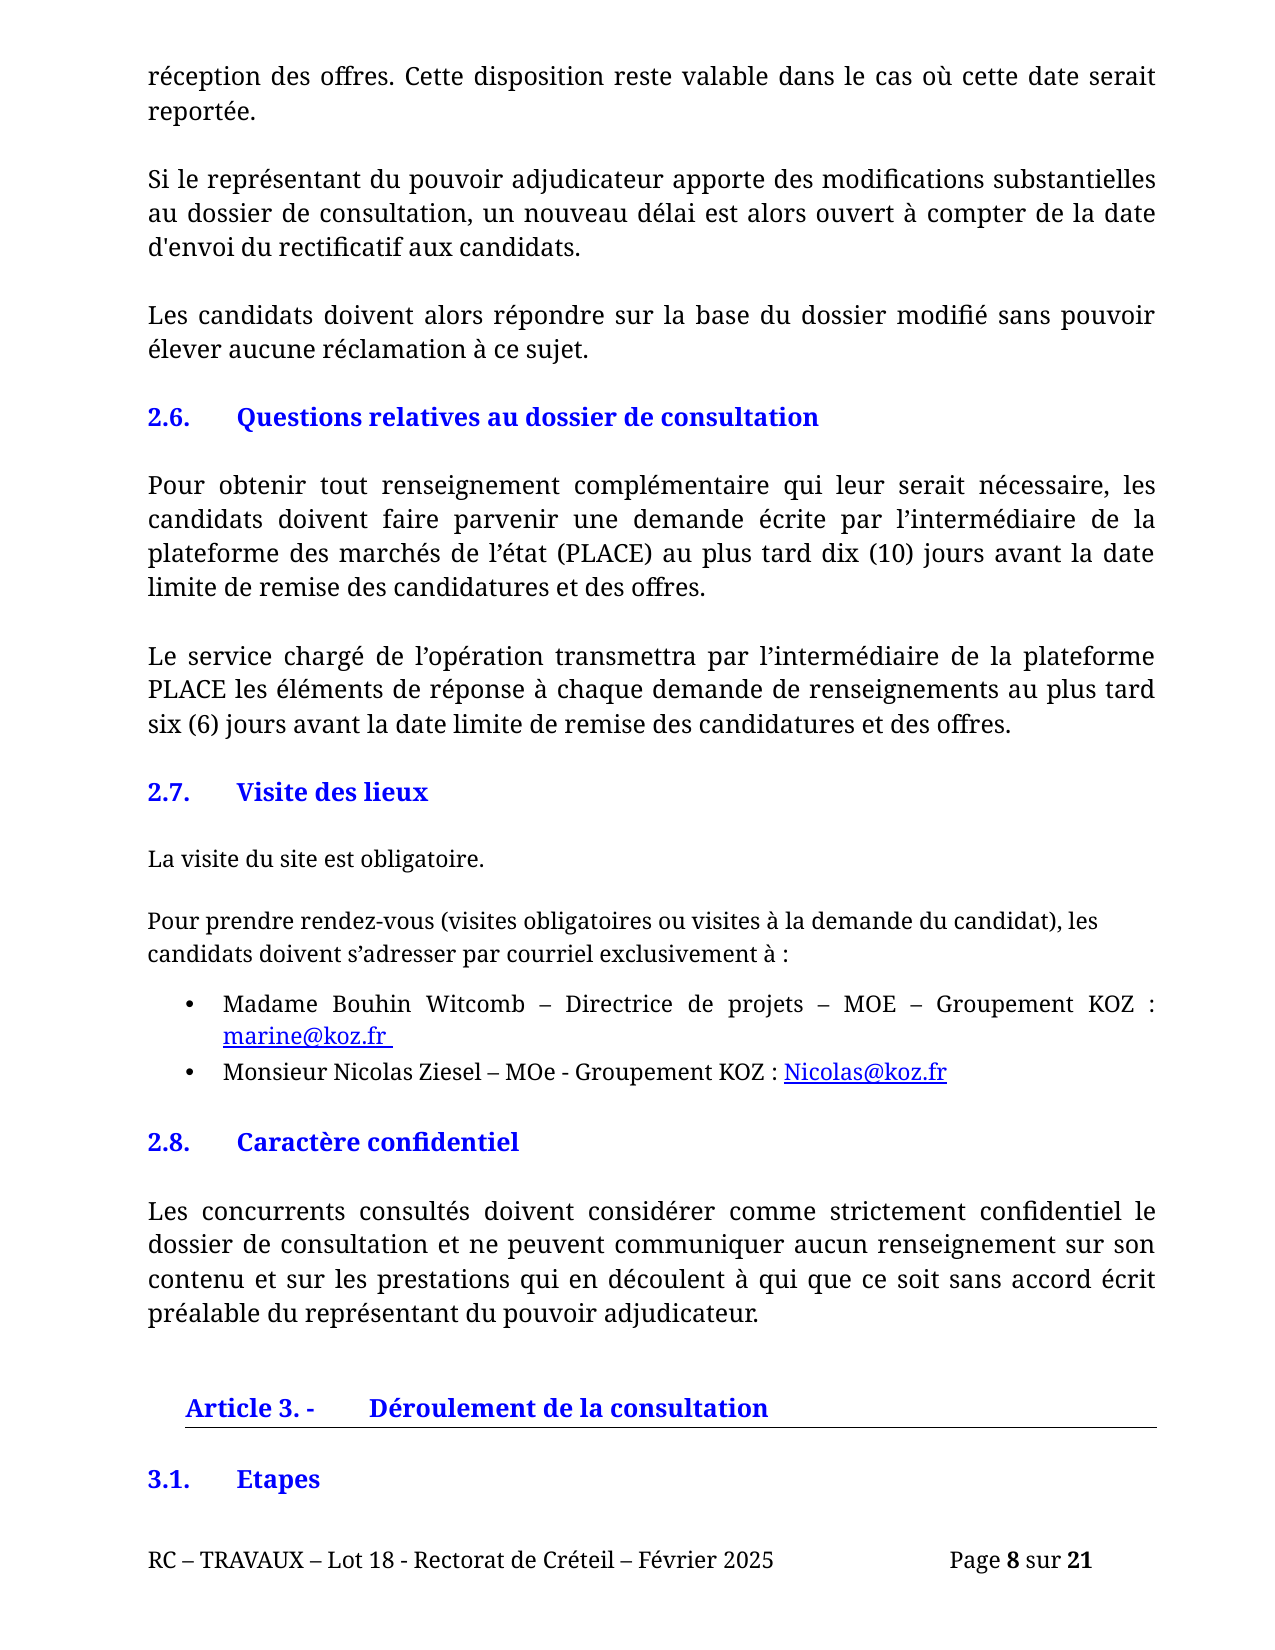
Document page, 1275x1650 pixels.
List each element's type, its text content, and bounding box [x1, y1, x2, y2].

text Si le représentant du pouvoir adjudicateur apporte des modifications substantielles au dossier de consultation, un nouveau délai est alors ouvert à compter de la date d'envoi du rectificatif aux candidats. [148, 161, 1157, 263]
list Madame Bouhin Witcomb – Directrice de projets – MOE – Groupement KOZ : marine@koz.fr [185, 988, 1157, 1051]
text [148, 59, 1157, 127]
text La visite du site est obligatoire. [148, 842, 1157, 874]
subtitle Déroulement de la consultation [185, 1390, 1157, 1427]
text Pour prendre rendez-vous (visites obligatoires ou visites à la demande du candidat), les candidats doivent s’adresser par courriel exclusivement à : [147, 905, 1157, 969]
text Pour obtenir tout renseignement complémentaire qui leur serait nécessaire, les candidats doivent faire parvenir une demande écrite par l’intermédiaire de la plateforme des marchés de l’état (PLACE) au plus tard dix (10) jours avant la date limite de remise des candidatures et des offres. [148, 468, 1157, 604]
subtitle Questions relatives au dossier de consultation [148, 400, 1157, 434]
list Monsieur Nicolas Ziesel – MOe - Groupement KOZ : Nicolas@koz.fr [185, 1056, 1157, 1087]
text Les candidats doivent alors répondre sur la base du dossier modifié sans pouvoir élever aucune réclamation à ce sujet. [148, 297, 1157, 366]
subtitle Caractère confidentiel [148, 1125, 1157, 1159]
text Les concurrents consultés doivent considérer comme strictement confidentiel le dossier de consultation et ne peuvent communiquer aucun renseignement sur son contenu et sur les prestations qui en découlent à qui que ce soit sans accord écrit préalable du représentant du pouvoir adjudicateur. [148, 1193, 1157, 1329]
subtitle Etapes [148, 1462, 1157, 1496]
text Le service chargé de l’opération transmettra par l’intermédiaire de la plateforme PLACE les éléments de réponse à chaque demande de renseignements au plus tard six (6) jours avant la date limite de remise des candidatures et des offres. [148, 638, 1157, 740]
subtitle Visite des lieux [148, 774, 1157, 808]
